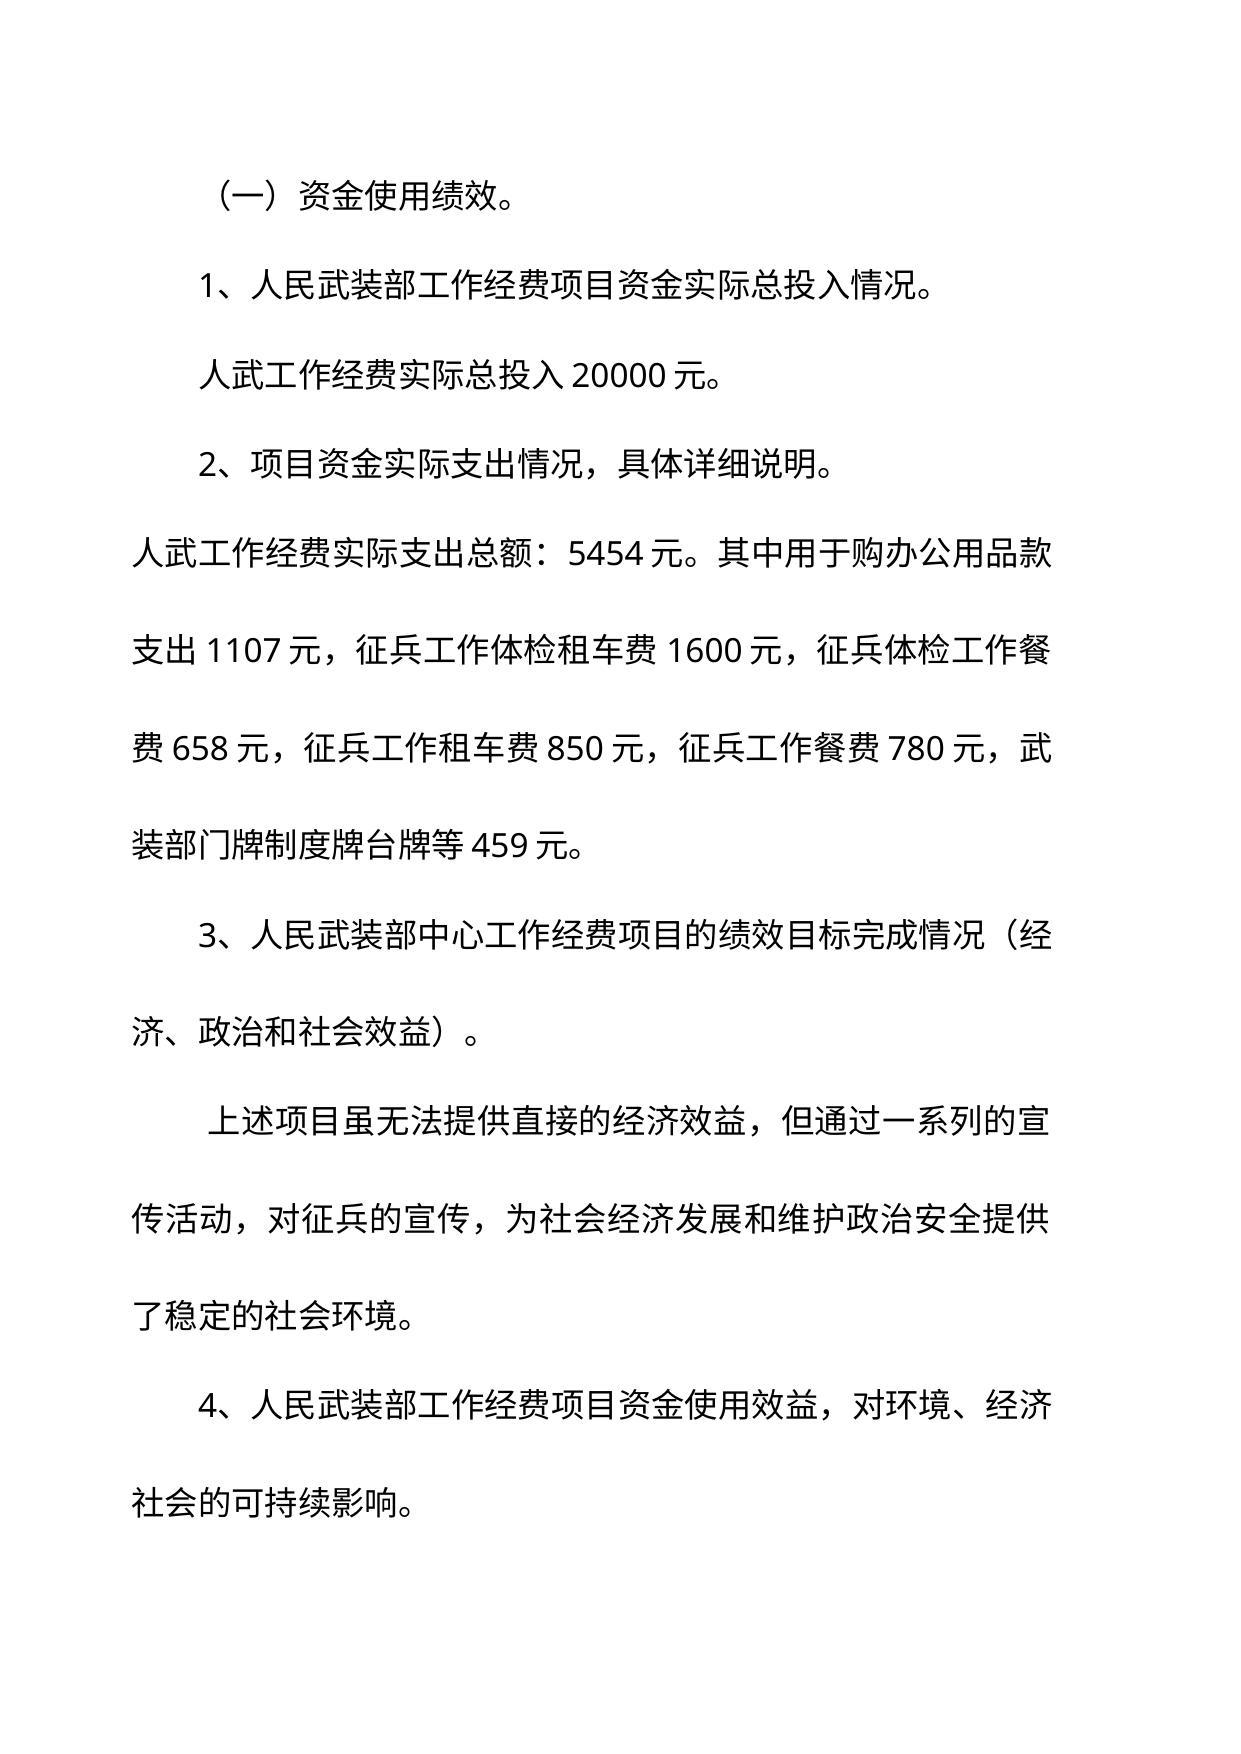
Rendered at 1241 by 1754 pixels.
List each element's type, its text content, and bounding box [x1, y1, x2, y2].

text （一）资金使用绩效。 [131, 162, 1053, 227]
text 人武工作经费实际支出总额：5454元。其中用于购办公用品款支出1107元，征兵工作体检租车费1600元，征兵体检工作餐费658元，征兵工作租车费850元，征兵工作餐费780元，武装部门牌制度牌台牌等459元。 [131, 518, 1053, 876]
text 人武工作经费实际总投入20000元。 [131, 340, 1053, 405]
text 1、人民武装部工作经费项目资金实际总投入情况。 [131, 251, 1053, 316]
list 人民武装部工作经费项目资金使用效益，对环境、经济、社会的可持续影响。 [131, 1371, 1053, 1533]
list 项目资金实际支出情况，具体详细说明。 [131, 429, 1053, 494]
list 人民武装部中心工作经费项目的绩效目标完成情况（经济、政治和社会效益）。 [131, 900, 1053, 1063]
text 上述项目虽无法提供直接的经济效益，但通过一系列的宣传活动，对征兵的宣传，为社会经济发展和维护政治安全提供了稳定的社会环境。 [131, 1087, 1053, 1347]
